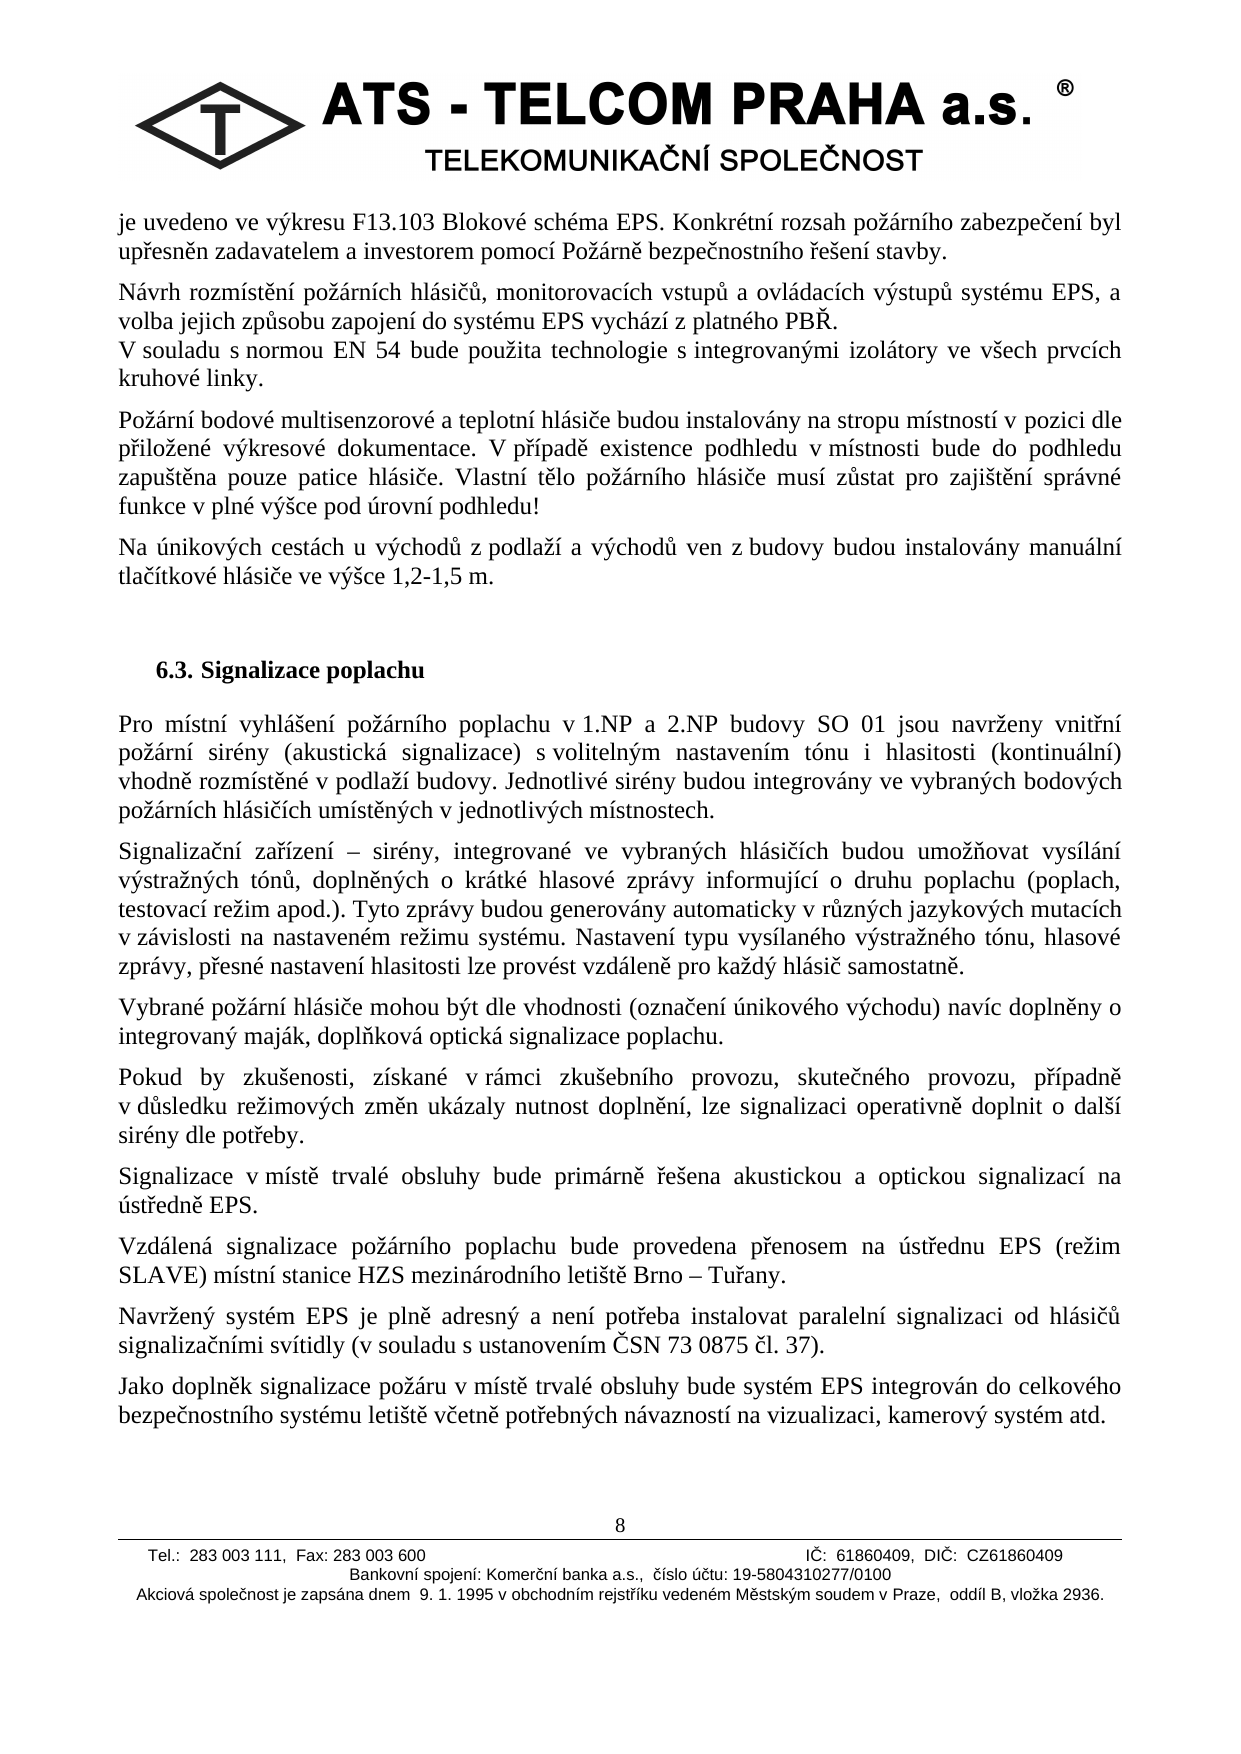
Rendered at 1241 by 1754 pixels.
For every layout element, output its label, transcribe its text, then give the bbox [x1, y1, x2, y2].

text Navržený systém EPS je plně adresný a není potřeba instalovat paralelní signalizaci od hlásičů signalizačními svítidly (v souladu s ustanovením ČSN 73 0875 čl. 37). [118, 1301, 1122, 1359]
picture [118, 73, 1083, 181]
text Signalizace poplachu [156, 655, 1122, 684]
text Pro místní vyhlášení požárního poplachu v 1.NP a 2.NP budovy SO 01 jsou navrženy vnitřní požární sirény (akustická signalizace) s volitelným nastavením tónu i hlasitosti (kontinuální) vhodně rozmístěné v podlaží budovy. Jednotlivé sirény budou integrovány ve vybraných bodových požárních hlásičích umístěných v jednotlivých místnostech. [118, 709, 1122, 824]
text Návrh rozmístění požárních hlásičů, monitorovacích vstupů a ovládacích výstupů systému EPS, a volba jejich způsobu zapojení do systému EPS vychází z platného PBŘ. [118, 277, 1122, 335]
text Vybrané požární hlásiče mohou být dle vhodnosti (označení únikového východu) navíc doplněny o integrovaný maják, doplňková optická signalizace poplachu. [118, 992, 1122, 1050]
text Signalizační zařízení – sirény, integrované ve vybraných hlásičích budou umožňovat vysílání výstražných tónů, doplněných o krátké hlasové zprávy informující o druhu poplachu (poplach, testovací režim apod.). Tyto zprávy budou generovány automaticky v různých jazykových mutacích v závislosti na nastaveném režimu systému. Nastavení typu vysílaného výstražného tónu, hlasové zprávy, přesné nastavení hlasitosti lze provést vzdáleně pro každý hlásič samostatně. [118, 836, 1122, 980]
text Signalizace v místě trvalé obsluhy bude primárně řešena akustickou a optickou signalizací na ústředně EPS. [118, 1161, 1122, 1219]
text Vzdálená signalizace požárního poplachu bude provedena přenosem na ústřednu EPS (režim SLAVE) místní stanice HZS mezinárodního letiště Brno – Tuřany. [118, 1231, 1122, 1289]
text Pokud by zkušenosti, získané v rámci zkušebního provozu, skutečného provozu, případně v důsledku režimových změn ukázaly nutnost doplnění, lze signalizaci operativně doplnit o další sirény dle potřeby. [118, 1062, 1122, 1149]
text Požární bodové multisenzorové a teplotní hlásiče budou instalovány na stropu místností v pozici dle přiložené výkresové dokumentace. V případě existence podhledu v místnosti bude do podhledu zapuštěna pouze patice hlásiče. Vlastní tělo požárního hlásiče musí zůstat pro zajištění správné funkce v plné výšce pod úrovní podhledu! [118, 405, 1122, 520]
text Jako doplněk signalizace požáru v místě trvalé obsluhy bude systém EPS integrován do celkového bezpečnostního systému letiště včetně potřebných návazností na vizualizaci, kamerový systém atd. [118, 1371, 1122, 1429]
text Na únikových cestách u východů z podlaží a východů ven z budovy budou instalovány manuální tlačítkové hlásiče ve výšce 1,2-1,5 m. [118, 532, 1122, 590]
text V souladu s normou EN 54 bude použita technologie s integrovanými izolátory ve všech prvcích kruhové linky. [118, 335, 1122, 392]
